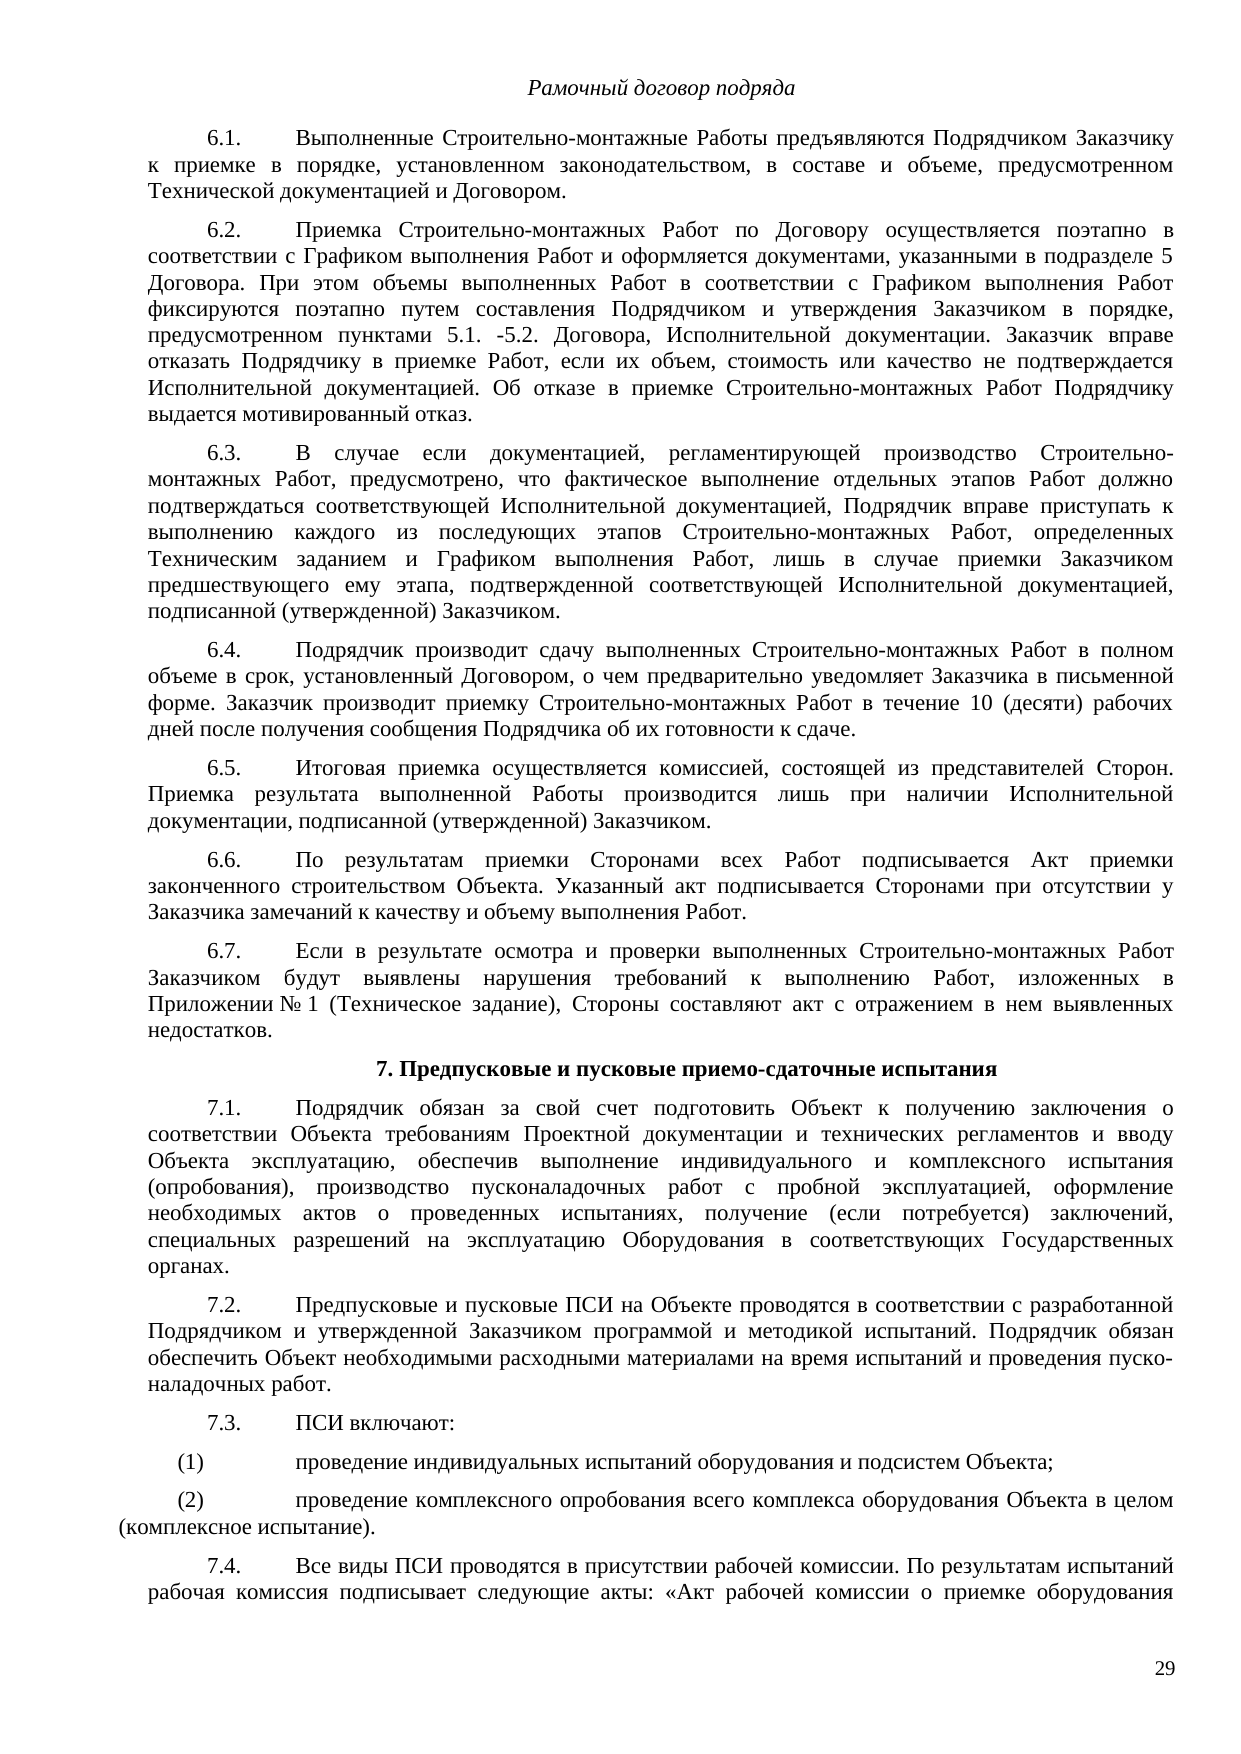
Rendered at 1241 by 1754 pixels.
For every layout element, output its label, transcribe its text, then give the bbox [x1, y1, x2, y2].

text Если в результате осмотра и проверки выполненных Строительно-монтажных Работ Заказчиком будут выявлены нарушения требований к выполнению Работ, изложенных в Приложении № 1 (Техническое задание), Стороны составляют акт с отражением в нем выявленных недостатков. [148, 937, 1175, 1043]
text проведение индивидуальных испытаний оборудования и подсистем Объекта; [118, 1448, 1175, 1474]
text Предпусковые и пусковые приемо-сдаточные испытания [148, 1055, 1175, 1081]
text Предпусковые и пусковые ПСИ на Объекте проводятся в соответствии с разработанной Подрядчиком и утвержденной Заказчиком программой и методикой испытаний. Подрядчик обязан обеспечить Объект необходимыми расходными материалами на время испытаний и проведения пуско-наладочных работ. [148, 1291, 1175, 1396]
text ПСИ включают: [148, 1409, 1175, 1435]
text Выполненные Строительно-монтажные Работы предъявляются Подрядчиком Заказчику к приемке в порядке, установленном законодательством, в составе и объеме, предусмотренном Технической документацией и Договором. [148, 124, 1175, 203]
text По результатам приемки Сторонами всех Работ подписывается Акт приемки законченного строительством Объекта. Указанный акт подписывается Сторонами при отсутствии у Заказчика замечаний к качеству и объему выполнения Работ. [148, 846, 1175, 925]
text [148, 1552, 1175, 1604]
text В случае если документацией, регламентирующей производство Строительно-монтажных Работ, предусмотрено, что фактическое выполнение отдельных этапов Работ должно подтверждаться соответствующей Исполнительной документацией, Подрядчик вправе приступать к выполнению каждого из последующих этапов Строительно-монтажных Работ, определенных Техническим заданием и Графиком выполнения Работ, лишь в случае приемки Заказчиком предшествующего ему этапа, подтвержденной соответствующей Исполнительной документацией, подписанной (утвержденной) Заказчиком. [148, 439, 1175, 624]
text Подрядчик обязан за свой счет подготовить Объект к получению заключения о соответствии Объекта требованиям Проектной документации и технических регламентов и вводу Объекта эксплуатацию, обеспечив выполнение индивидуального и комплексного испытания (опробования), производство пусконаладочных работ с пробной эксплуатацией, оформление необходимых актов о проведенных испытаниях, получение (если потребуется) заключений, специальных разрешений на эксплуатацию Оборудования в соответствующих Государственных органах. [148, 1094, 1175, 1278]
text Приемка Строительно-монтажных Работ по Договору осуществляется поэтапно в соответствии с Графиком выполнения Работ и оформляется документами, указанными в подразделе 5 Договора. При этом объемы выполненных Работ в соответствии с Графиком выполнения Работ фиксируются поэтапно путем составления Подрядчиком и утверждения Заказчиком в порядке, предусмотренном пунктами 5.1. -5.2. Договора, Исполнительной документации. Заказчик вправе отказать Подрядчику в приемке Работ, если их объем, стоимость или качество не подтверждается Исполнительной документацией. Об отказе в приемке Строительно-монтажных Работ Подрядчику выдается мотивированный отказ. [148, 216, 1175, 427]
text проведение комплексного опробования всего комплекса оборудования Объекта в целом (комплексное испытание). [118, 1487, 1175, 1539]
text Итоговая приемка осуществляется комиссией, состоящей из представителей Сторон. Приемка результата выполненной Работы производится лишь при наличии Исполнительной документации, подписанной (утвержденной) Заказчиком. [148, 754, 1175, 833]
text Подрядчик производит сдачу выполненных Строительно-монтажных Работ в полном объеме в срок, установленный Договором, о чем предварительно уведомляет Заказчика в письменной форме. Заказчик производит приемку Строительно-монтажных Работ в течение 10 (десяти) рабочих дней после получения сообщения Подрядчика об их готовности к сдаче. [148, 636, 1175, 742]
